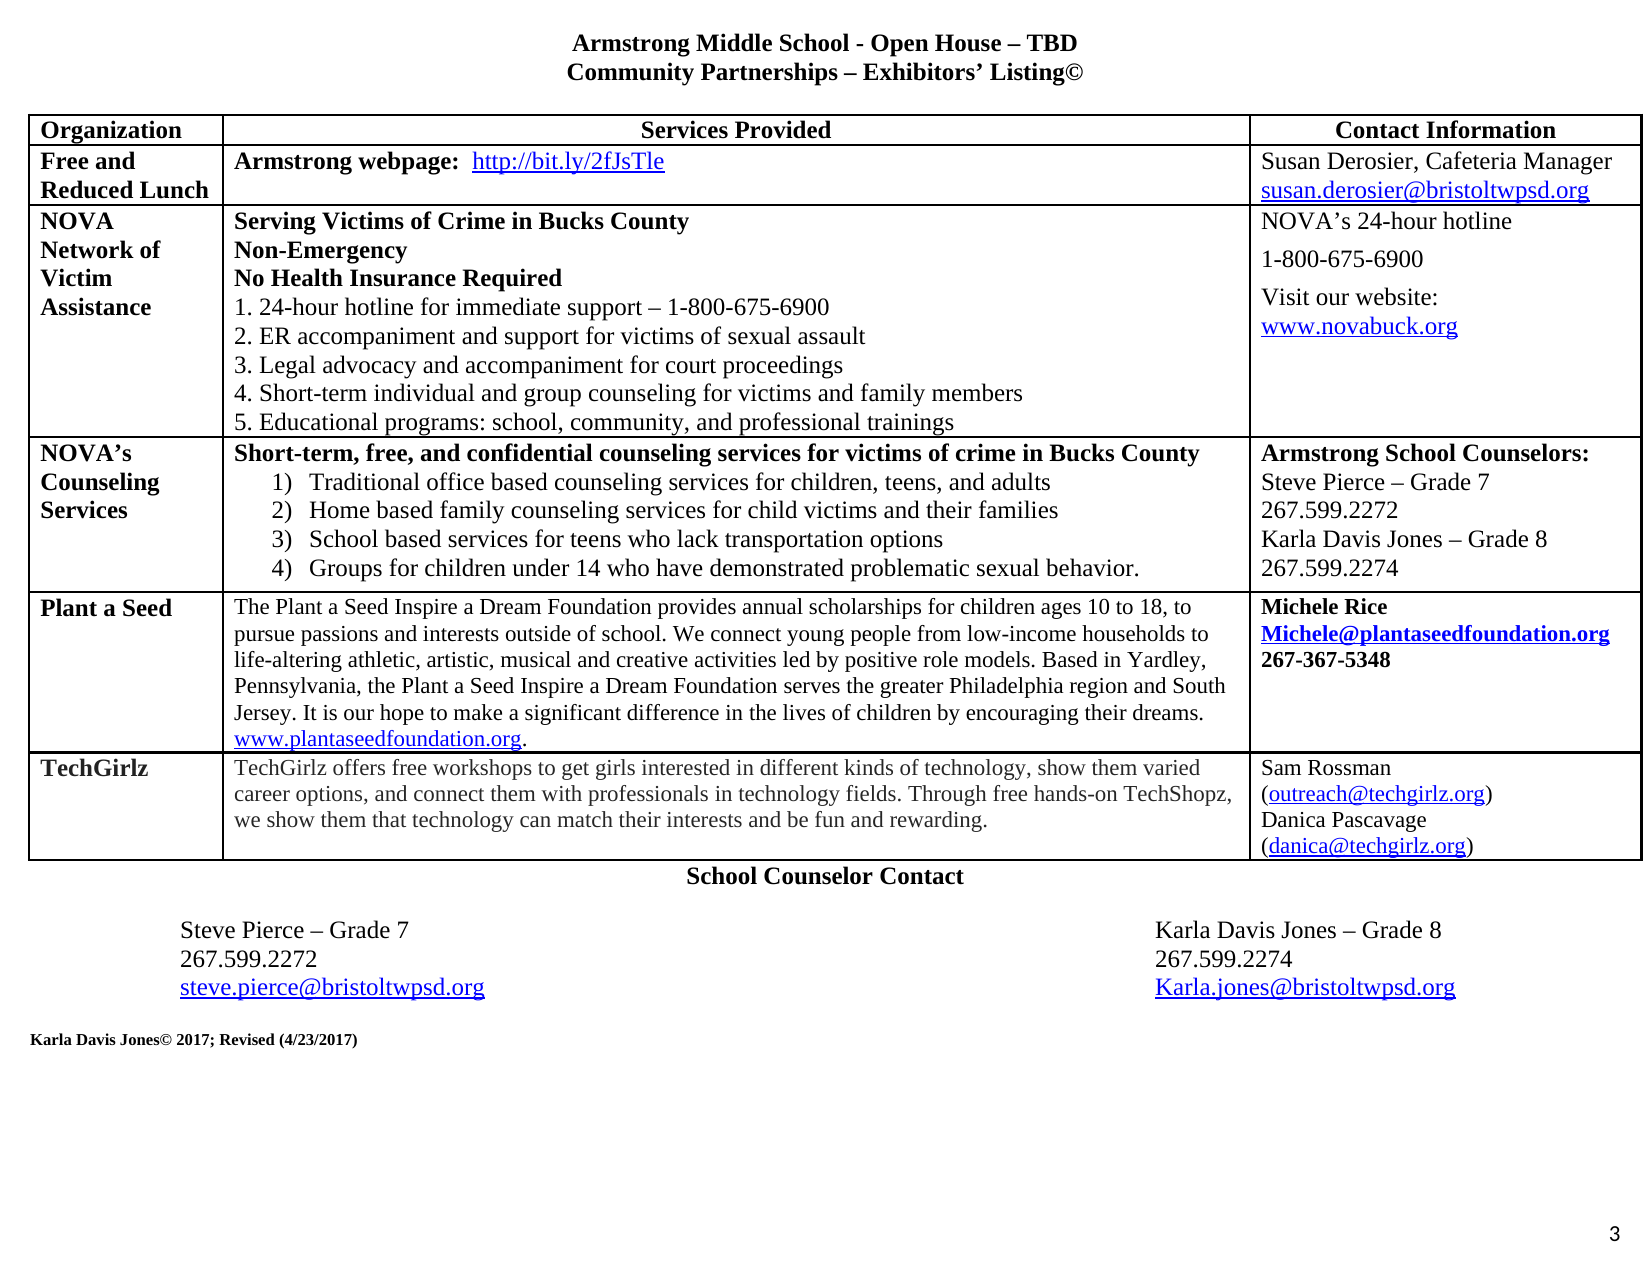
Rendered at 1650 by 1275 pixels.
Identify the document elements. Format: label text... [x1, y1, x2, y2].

table_cell Armstrong webpage: http://bit.ly/2fJsTle [224, 146, 1249, 204]
table_cell TechGirlz offers free workshops to get girls interested in different kinds of technology, show them varied career options, and connect them with professionals in technology fields. Through free hands-on TechShopz, we show them that technology can match their interests and be fun and rewarding. [224, 754, 1249, 859]
table_header Organization [30, 116, 222, 144]
text Karla Davis Jones© 2017; Revised (4/23/2017) [30, 1030, 1620, 1049]
table_cell TechGirlz [30, 754, 222, 859]
table_cell The Plant a Seed Inspire a Dream Foundation provides annual scholarships for children ages 10 to 18, to pursue passions and interests outside of school. We connect young people from low-income households to life-altering athletic, artistic, musical and creative activities led by positive role models. Based in Yardley, Pennsylvania, the Plant a Seed Inspire a Dream Foundation serves the greater Philadelphia region and South Jersey. It is our hope to make a significant difference in the lives of children by encouraging their dreams. www.plantaseedfoundation.org. [224, 593, 1249, 751]
text Armstrong Middle School - Open House – TBD [30, 28, 1620, 57]
text steve.pierce@bristoltwpsd.org Karla.jones@bristoltwpsd.org [105, 972, 1620, 1001]
text Steve Pierce – Grade 7 Karla Davis Jones – Grade 8 [105, 915, 1620, 944]
text 267.599.2272 267.599.2274 [105, 944, 1620, 972]
table_cell NOVA’s Counseling Services [30, 438, 222, 591]
table_cell Plant a Seed [30, 593, 222, 751]
text Community Partnerships – Exhibitors’ Listing© [30, 57, 1620, 86]
text School Counselor Contact [30, 861, 1620, 890]
table_header Contact Information [1251, 116, 1640, 144]
table_cell Serving Victims of Crime in Bucks County Non-Emergency No Health Insurance Required 1. 24-hour hotline for immediate support – 1-800-675-6900 2. ER accompaniment and support for victims of sexual assault 3. Legal advocacy and accompaniment for court proceedings 4. Short-term individual and group counseling for victims and family members 5. Educational programs: school, community, and professional trainings [224, 206, 1249, 436]
table_cell Susan Derosier, Cafeteria Manager susan.derosier@bristoltwpsd.org [1251, 146, 1640, 204]
table_cell NOVA’s 24-hour hotline 1-800-675-6900 Visit our website: www.novabuck.org [1251, 206, 1640, 436]
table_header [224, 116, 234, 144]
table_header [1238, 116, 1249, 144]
table_cell Short-term, free, and confidential counseling services for victims of crime in Bucks County Traditional office based counseling services for children, teens, and adults Home based family counseling services for child victims and their families School based services for teens who lack transportation options Groups for children under 14 who have demonstrated problematic sexual behavior. [224, 438, 1249, 591]
table_cell Free and Reduced Lunch [30, 146, 222, 204]
table_cell Sam Rossman (outreach@techgirlz.org) Danica Pascavage (danica@techgirlz.org) [1251, 754, 1640, 859]
table_cell Michele Rice Michele@plantaseedfoundation.org 267-367-5348 [1251, 593, 1640, 751]
table_cell NOVA Network of Victim Assistance [30, 206, 222, 436]
table_cell Armstrong School Counselors: Steve Pierce – Grade 7 267.599.2272 Karla Davis Jones – Grade 8 267.599.2274 [1251, 438, 1640, 591]
